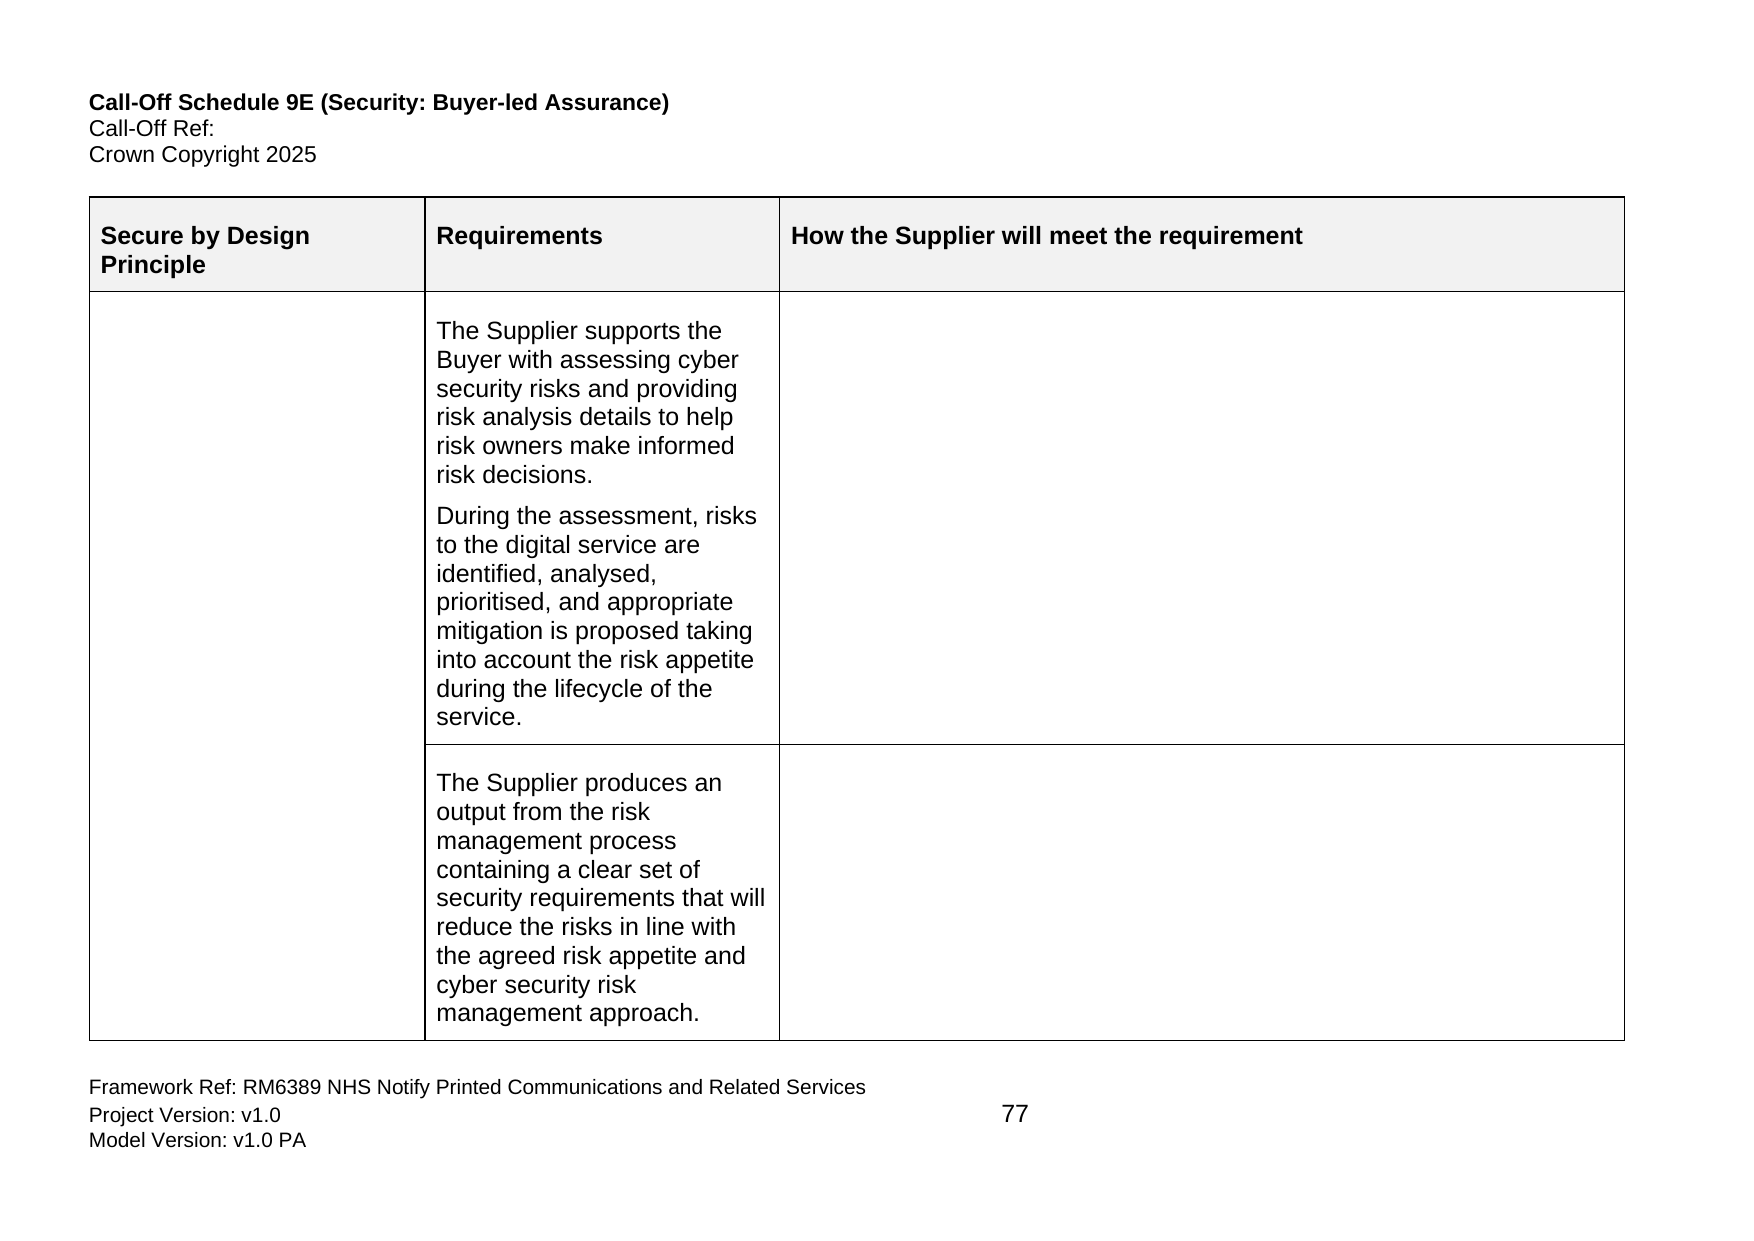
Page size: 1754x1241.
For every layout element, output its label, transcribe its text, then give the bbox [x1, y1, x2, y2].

table_cell The Supplier produces an output from the risk management process containing a clear set of security requirements that will reduce the risks in line with the agreed risk appetite and cyber security risk management approach. [426, 745, 779, 1039]
table_cell [780, 745, 1624, 1039]
table_cell The Supplier supports the Buyer with assessing cyber security risks and providing risk analysis details to help risk owners make informed risk decisions. During the assessment, risks to the digital service are identified, analysed, prioritised, and appropriate mitigation is proposed taking into account the risk appetite during the lifecycle of the service. [426, 292, 779, 743]
table_header Secure by Design Principle [90, 198, 424, 291]
table_cell [780, 292, 1624, 743]
table_header Requirements [426, 198, 779, 291]
table_header How the Supplier will meet the requirement [780, 198, 1624, 291]
